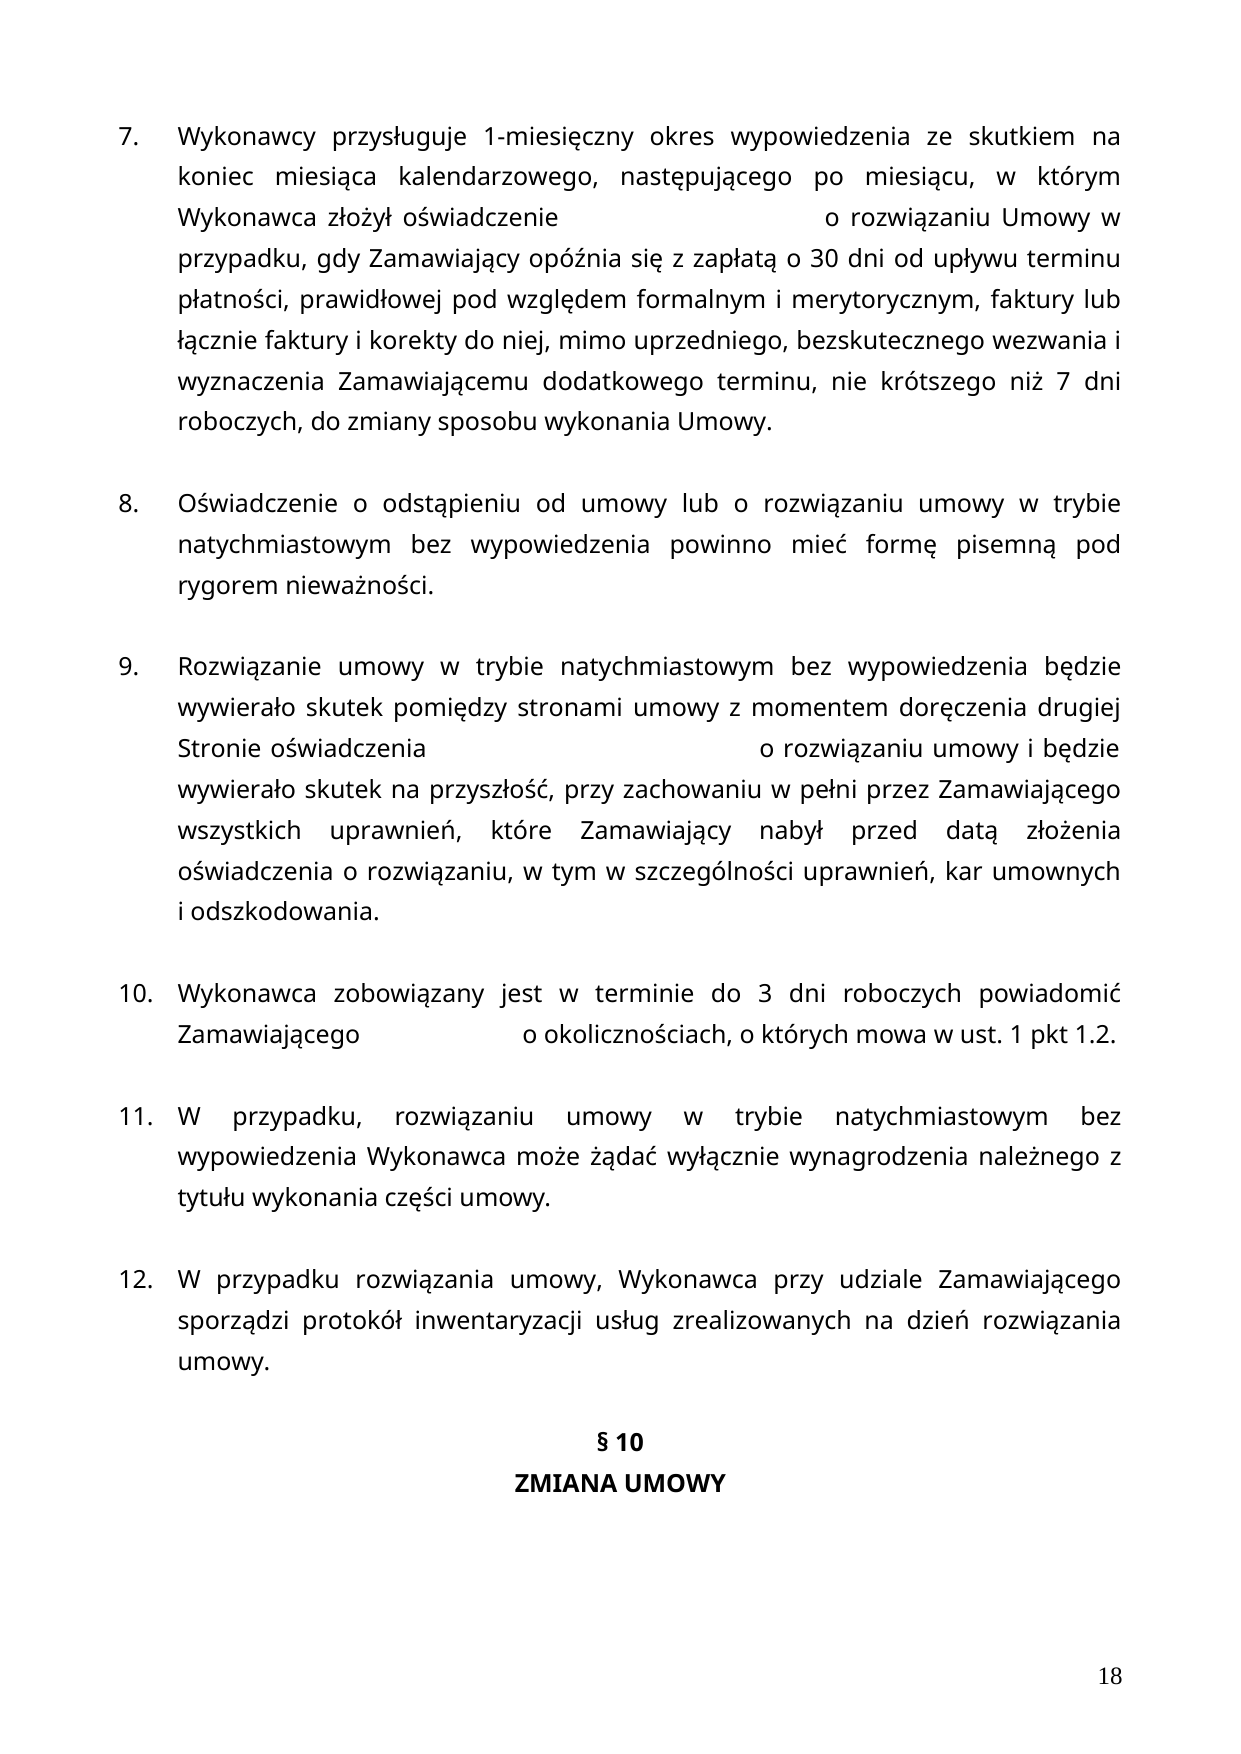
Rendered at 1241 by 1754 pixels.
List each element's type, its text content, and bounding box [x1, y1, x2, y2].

list W przypadku, rozwiązaniu umowy w trybie natychmiastowym bez wypowiedzenia Wykonawca może żądać wyłącznie wynagrodzenia należnego z tytułu wykonania części umowy. [118, 1098, 1122, 1214]
list W przypadku rozwiązania umowy, Wykonawca przy udziale Zamawiającego sporządzi protokół inwentaryzacji usług zrealizowanych na dzień rozwiązania umowy. [118, 1261, 1122, 1377]
list Oświadczenie o odstąpieniu od umowy lub o rozwiązaniu umowy w trybie natychmiastowym bez wypowiedzenia powinno mieć formę pisemną pod rygorem nieważności. [118, 486, 1122, 601]
text § 10 [118, 1425, 1122, 1459]
list Wykonawca zobowiązany jest w terminie do 3 dni roboczych powiadomić Zamawiającego o okolicznościach, o których mowa w ust. 1 pkt 1.2. [118, 976, 1122, 1051]
list Rozwiązanie umowy w trybie natychmiastowym bez wypowiedzenia będzie wywierało skutek pomiędzy stronami umowy z momentem doręczenia drugiej Stronie oświadczenia o rozwiązaniu umowy i będzie wywierało skutek na przyszłość, przy zachowaniu w pełni przez Zamawiającego wszystkich uprawnień, które Zamawiający nabył przed datą złożenia oświadczenia o rozwiązaniu, w tym w szczególności uprawnień, kar umownych i odszkodowania. [118, 649, 1122, 928]
list Wykonawcy przysługuje 1-miesięczny okres wypowiedzenia ze skutkiem na koniec miesiąca kalendarzowego, następującego po miesiącu, w którym Wykonawca złożył oświadczenie o rozwiązaniu Umowy w przypadku, gdy Zamawiający opóźnia się z zapłatą o 30 dni od upływu terminu płatności, prawidłowej pod względem formalnym i merytorycznym, faktury lub łącznie faktury i korekty do niej, mimo uprzedniego, bezskutecznego wezwania i wyznaczenia Zamawiającemu dodatkowego terminu, nie krótszego niż 7 dni roboczych, do zmiany sposobu wykonania Umowy. [118, 118, 1122, 438]
text ZMIANA UMOWY [118, 1466, 1122, 1500]
